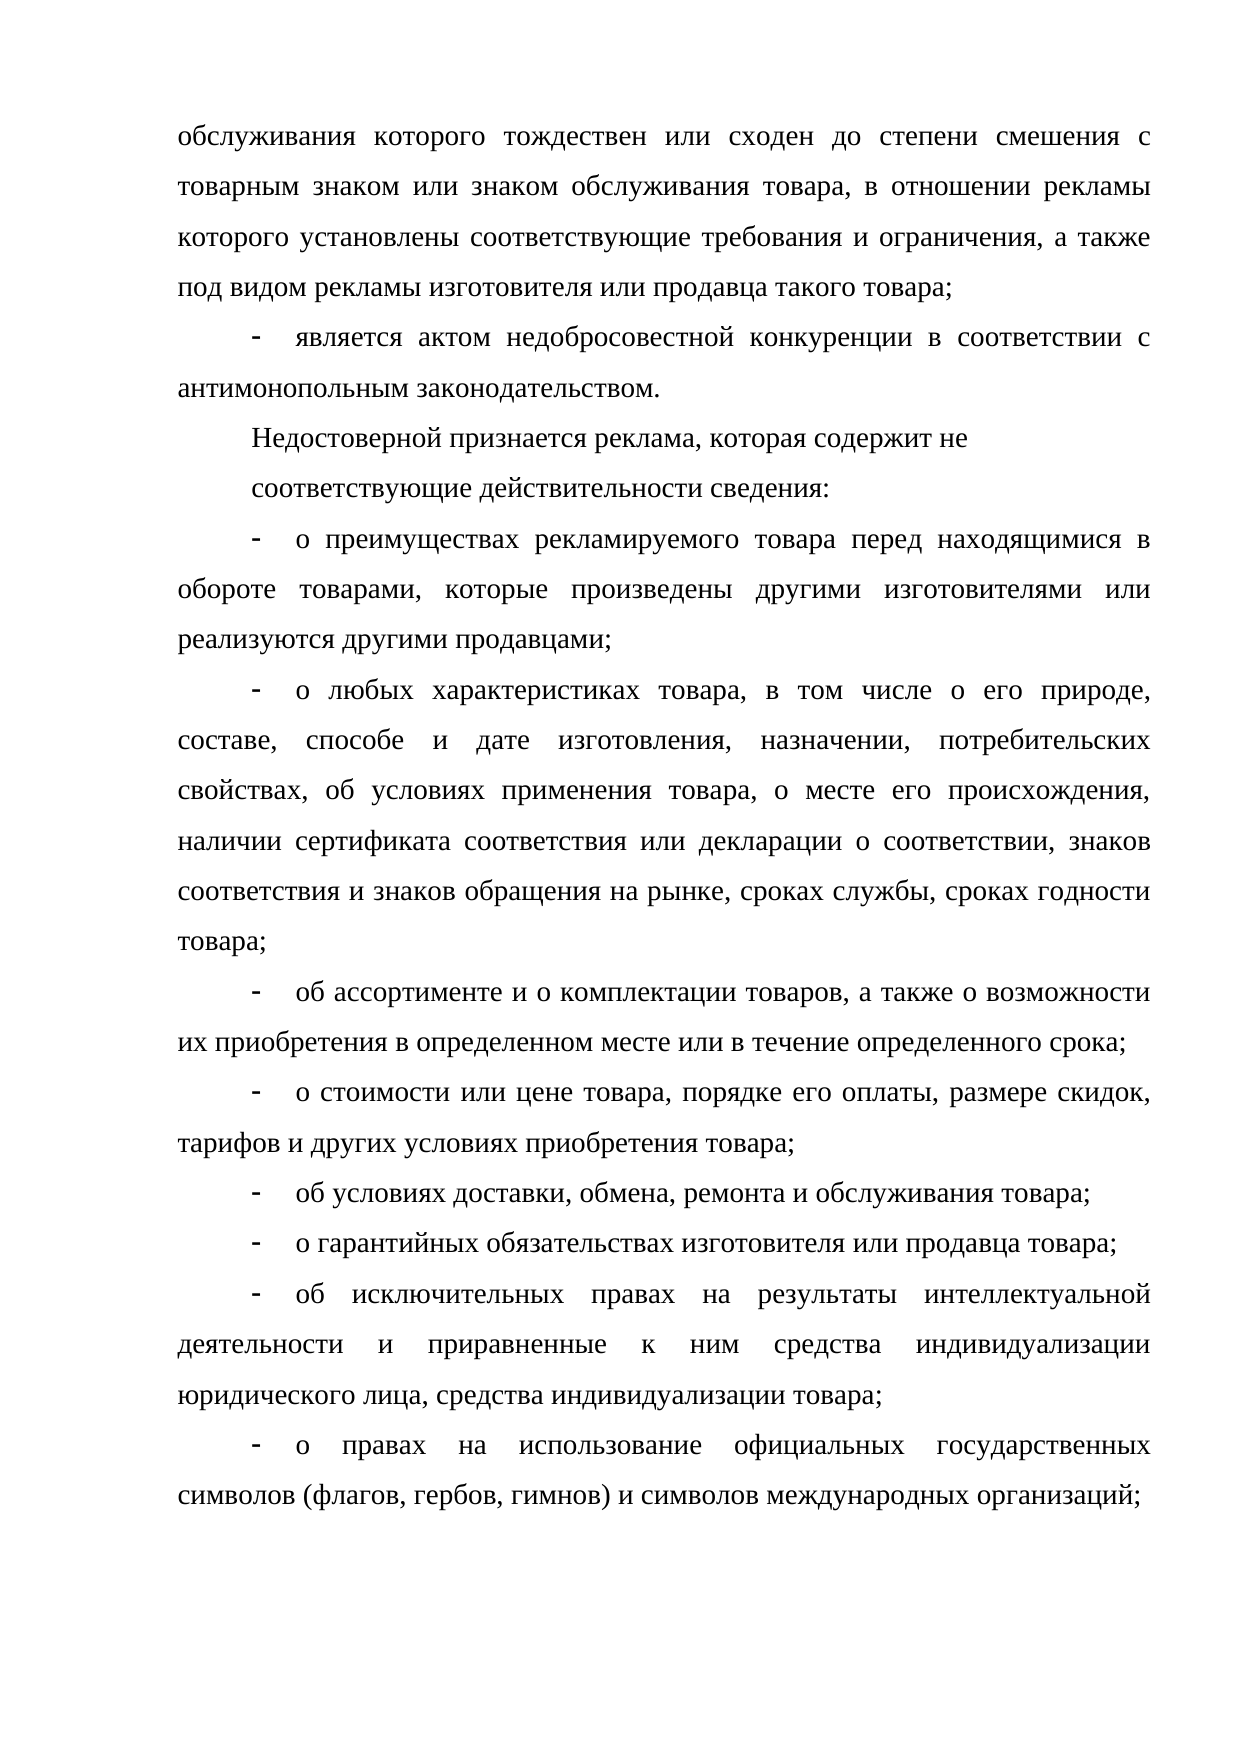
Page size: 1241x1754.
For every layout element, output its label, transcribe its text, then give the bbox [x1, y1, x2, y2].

text соответствующие действительности сведения: [177, 470, 1152, 504]
list о любых характеристиках товара, в том числе о его природе, составе, способе и дате изготовления, назначении, потребительских свойствах, об условиях применения товара, о месте его происхождения, наличии сертификата соответствия или декларации о соответствии, знаков соответствия и знаков обращения на рынке, сроках службы, сроках годности товара; [177, 672, 1152, 957]
list о преимуществах рекламируемого товара перед находящимися в обороте товарами, которые произведены другими изготовителями или реализуются другими продавцами; [177, 521, 1152, 655]
list о правах на использование официальных государственных символов (флагов, гербов, гимнов) и символов международных организаций; [177, 1427, 1152, 1511]
list о гарантийных обязательствах изготовителя или продавца товара; [177, 1226, 1152, 1259]
list об ассортименте и о комплектации товаров, а также о возможности их приобретения в определенном месте или в течение определенного срока; [177, 974, 1152, 1058]
list о стоимости или цене товара, порядке его оплаты, размере скидок, тарифов и других условиях приобретения товара; [177, 1074, 1152, 1158]
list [177, 118, 1152, 303]
list является актом недобросовестной конкуренции в соответствии с антимонопольным законодательством. [177, 319, 1152, 403]
text Недостоверной признается реклама, которая содержит не [177, 420, 1152, 454]
list об исключительных правах на результаты интеллектуальной деятельности и приравненные к ним средства индивидуализации юридического лица, средства индивидуализации товара; [177, 1276, 1152, 1410]
list об условиях доставки, обмена, ремонта и обслуживания товара; [177, 1175, 1152, 1209]
